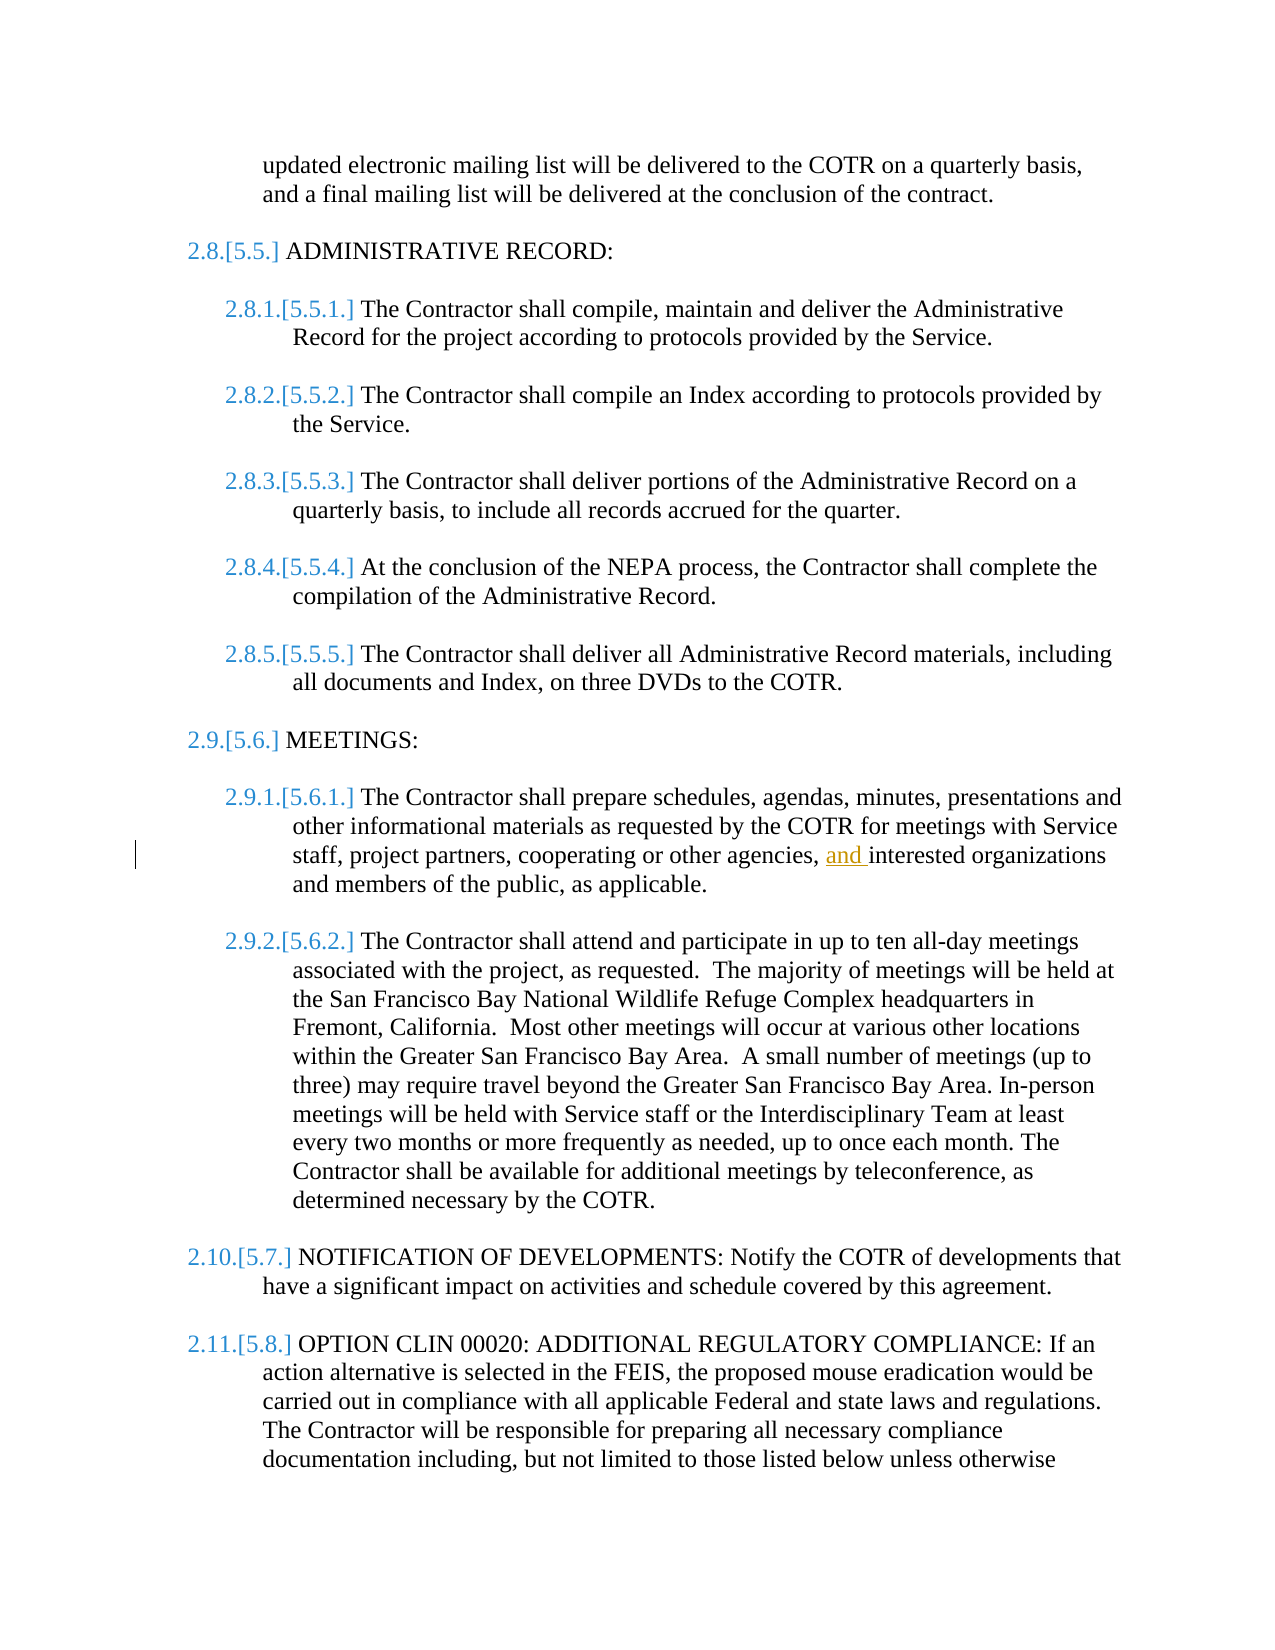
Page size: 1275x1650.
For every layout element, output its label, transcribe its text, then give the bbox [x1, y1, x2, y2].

list The Contractor shall compile an Index according to protocols provided by the Service. [225, 380, 1125, 437]
list The Contractor shall deliver portions of the Administrative Record on a quarterly basis, to include all records accrued for the quarter. [225, 466, 1125, 524]
list NOTIFICATION OF DEVELOPMENTS: Notify the COTR of developments that have a significant impact on activities and schedule covered by this agreement. [187, 1242, 1125, 1300]
list At the conclusion of the NEPA process, the Contractor shall complete the compilation of the Administrative Record. [225, 552, 1125, 610]
list ADMINISTRATIVE RECORD: [187, 236, 1125, 265]
list The Contractor shall compile, maintain and deliver the Administrative Record for the project according to protocols provided by the Service. [225, 294, 1125, 351]
list The Contractor shall attend and participate in up to ten all-day meetings associated with the project, as requested. The majority of meetings will be held at the San Francisco Bay National Wildlife Refuge Complex headquarters in Fremont, California. Most other meetings will occur at various other locations within the Greater San Francisco Bay Area. A small number of meetings (up to three) may require travel beyond the Greater San Francisco Bay Area. In-person meetings will be held with Service staff or the Interdisciplinary Team at least every two months or more frequently as needed, up to once each month. The Contractor shall be available for additional meetings by teleconference, as determined necessary by the COTR. [225, 926, 1125, 1214]
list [187, 150, 1125, 207]
list The Contractor shall deliver all Administrative Record materials, including all documents and Index, on three DVDs to the COTR. [225, 639, 1125, 696]
list MEETINGS: [187, 725, 1125, 754]
list The Contractor shall prepare schedules, agendas, minutes, presentations and other informational materials as requested by the COTR for meetings with Service staff, project partners, cooperating or other agencies, interested organizations and members of the public, as applicable. [225, 782, 1125, 897]
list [187, 1329, 1125, 1472]
